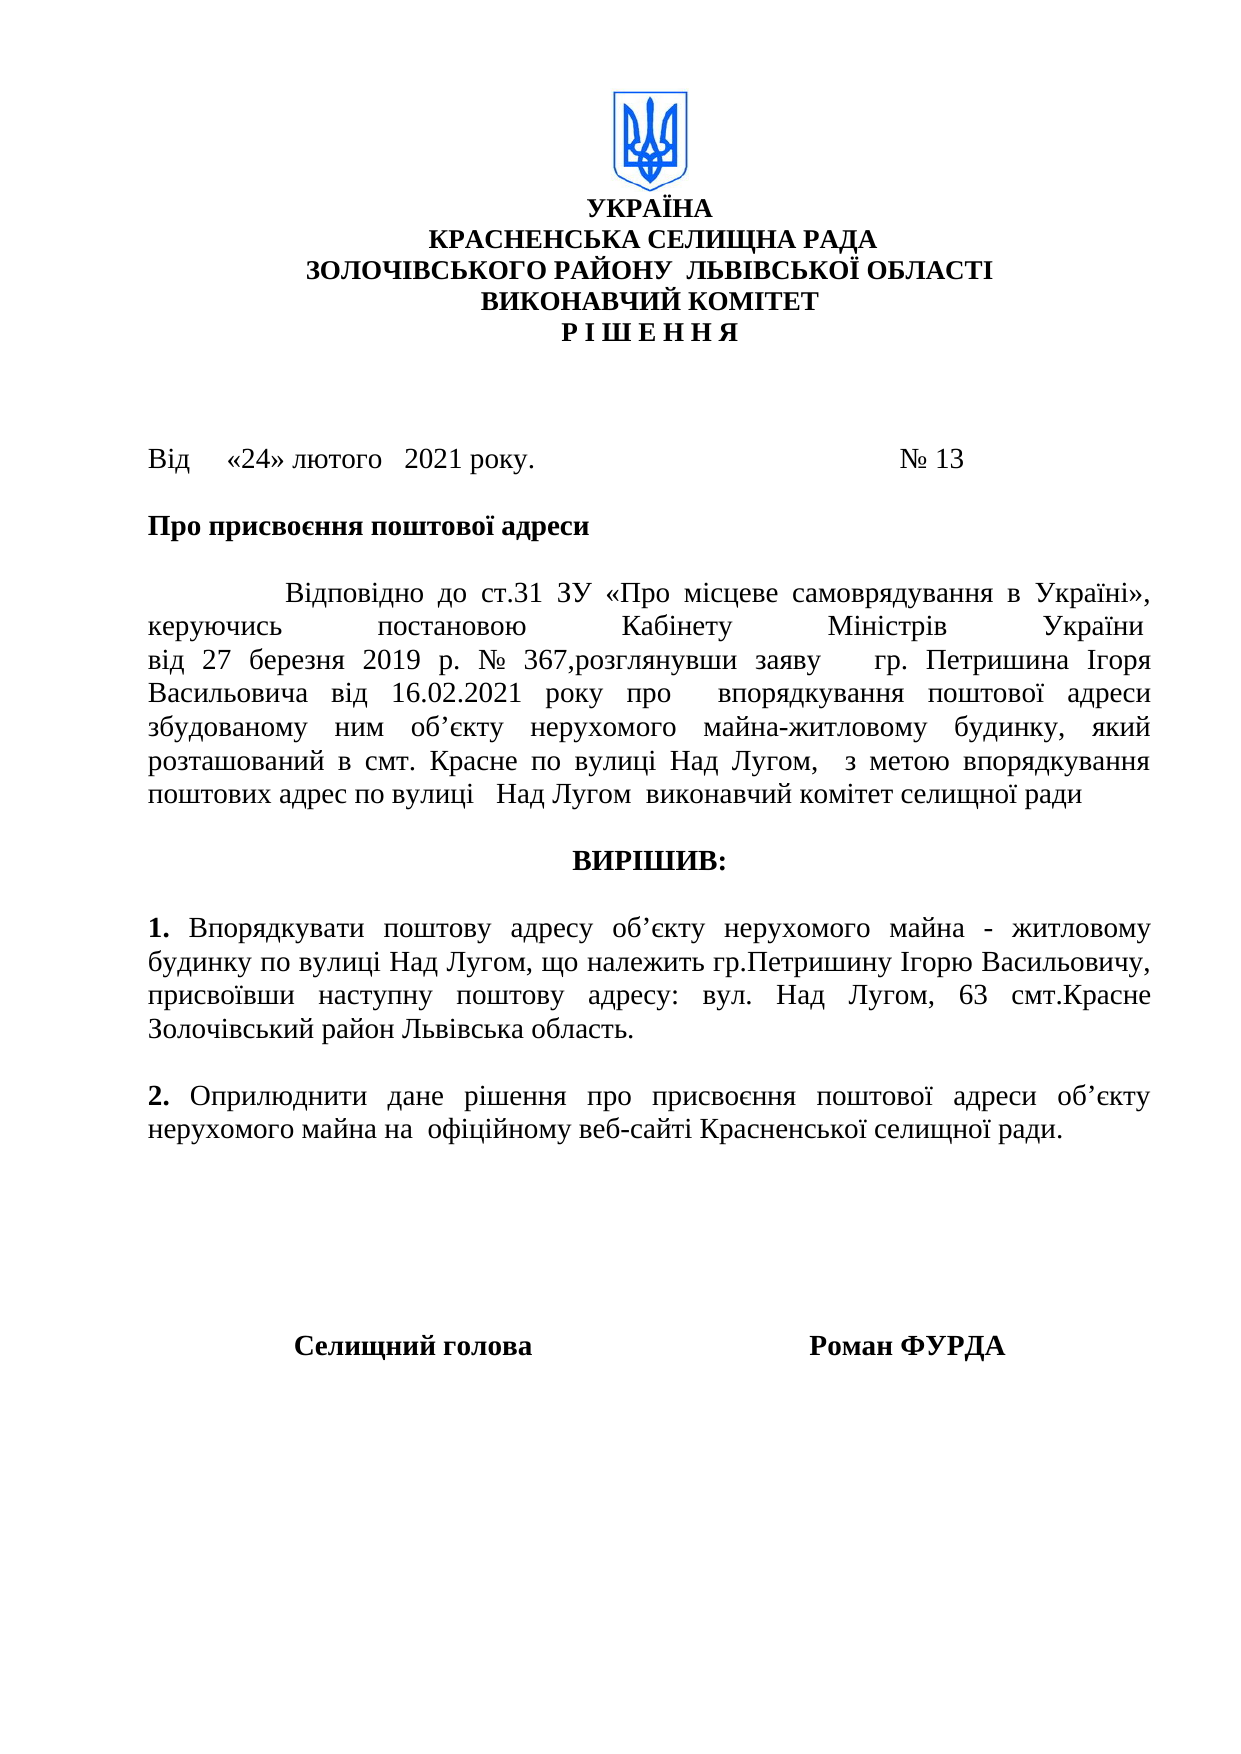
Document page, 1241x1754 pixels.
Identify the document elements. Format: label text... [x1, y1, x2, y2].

text ВИКОНАВЧИЙ КОМІТЕТ [148, 285, 1152, 316]
text Україна [148, 192, 1152, 223]
text Селищний голова Роман ФУРДА [148, 1328, 1152, 1362]
text Про присвоєння поштової адреси [148, 508, 1152, 541]
text ВИРІШИВ: [148, 843, 1152, 877]
text Р І Ш Е Н Н Я [148, 316, 1152, 347]
text ЗОЛОЧІВСЬКОГО РАЙОНУ ЛЬВІВСЬКОЇ ОБЛАСТІ [148, 254, 1152, 285]
text Від «24» лютого 2021 року. № 13 [148, 441, 1152, 474]
text КРАСНЕНСЬКА СЕЛИЩНА РАДА [148, 223, 1152, 254]
text 1. Впорядкувати поштову адресу об’єкту нерухомого майна - житловому будинку по вулиці Над Лугом, що належить гр.Петришину Ігорю Васильовичу, присвоївши наступну поштову адресу: вул. Над Лугом, 63 смт.Красне Золочівський район Львівська область. [148, 910, 1152, 1044]
picture [610, 88, 689, 192]
text 2. Оприлюднити дане рішення про присвоєння поштової адреси об’єкту нерухомого майна на офіційному веб-сайті Красненської селищної ради. [148, 1078, 1152, 1145]
text Відповідно до ст.31 ЗУ «Про місцеве самоврядування в Україні», керуючись постановою Кабінету Міністрів України від 27 березня 2019 р. № 367,розглянувши заяву гр. Петришина Ігоря Васильовича від 16.02.2021 року про впорядкування поштової адреси збудованому ним об’єкту нерухомого майна-житловому будинку, який розташований в смт. Красне по вулиці Над Лугом, з метою впорядкування поштових адрес по вулиці Над Лугом виконавчий комітет селищної ради [148, 575, 1152, 810]
